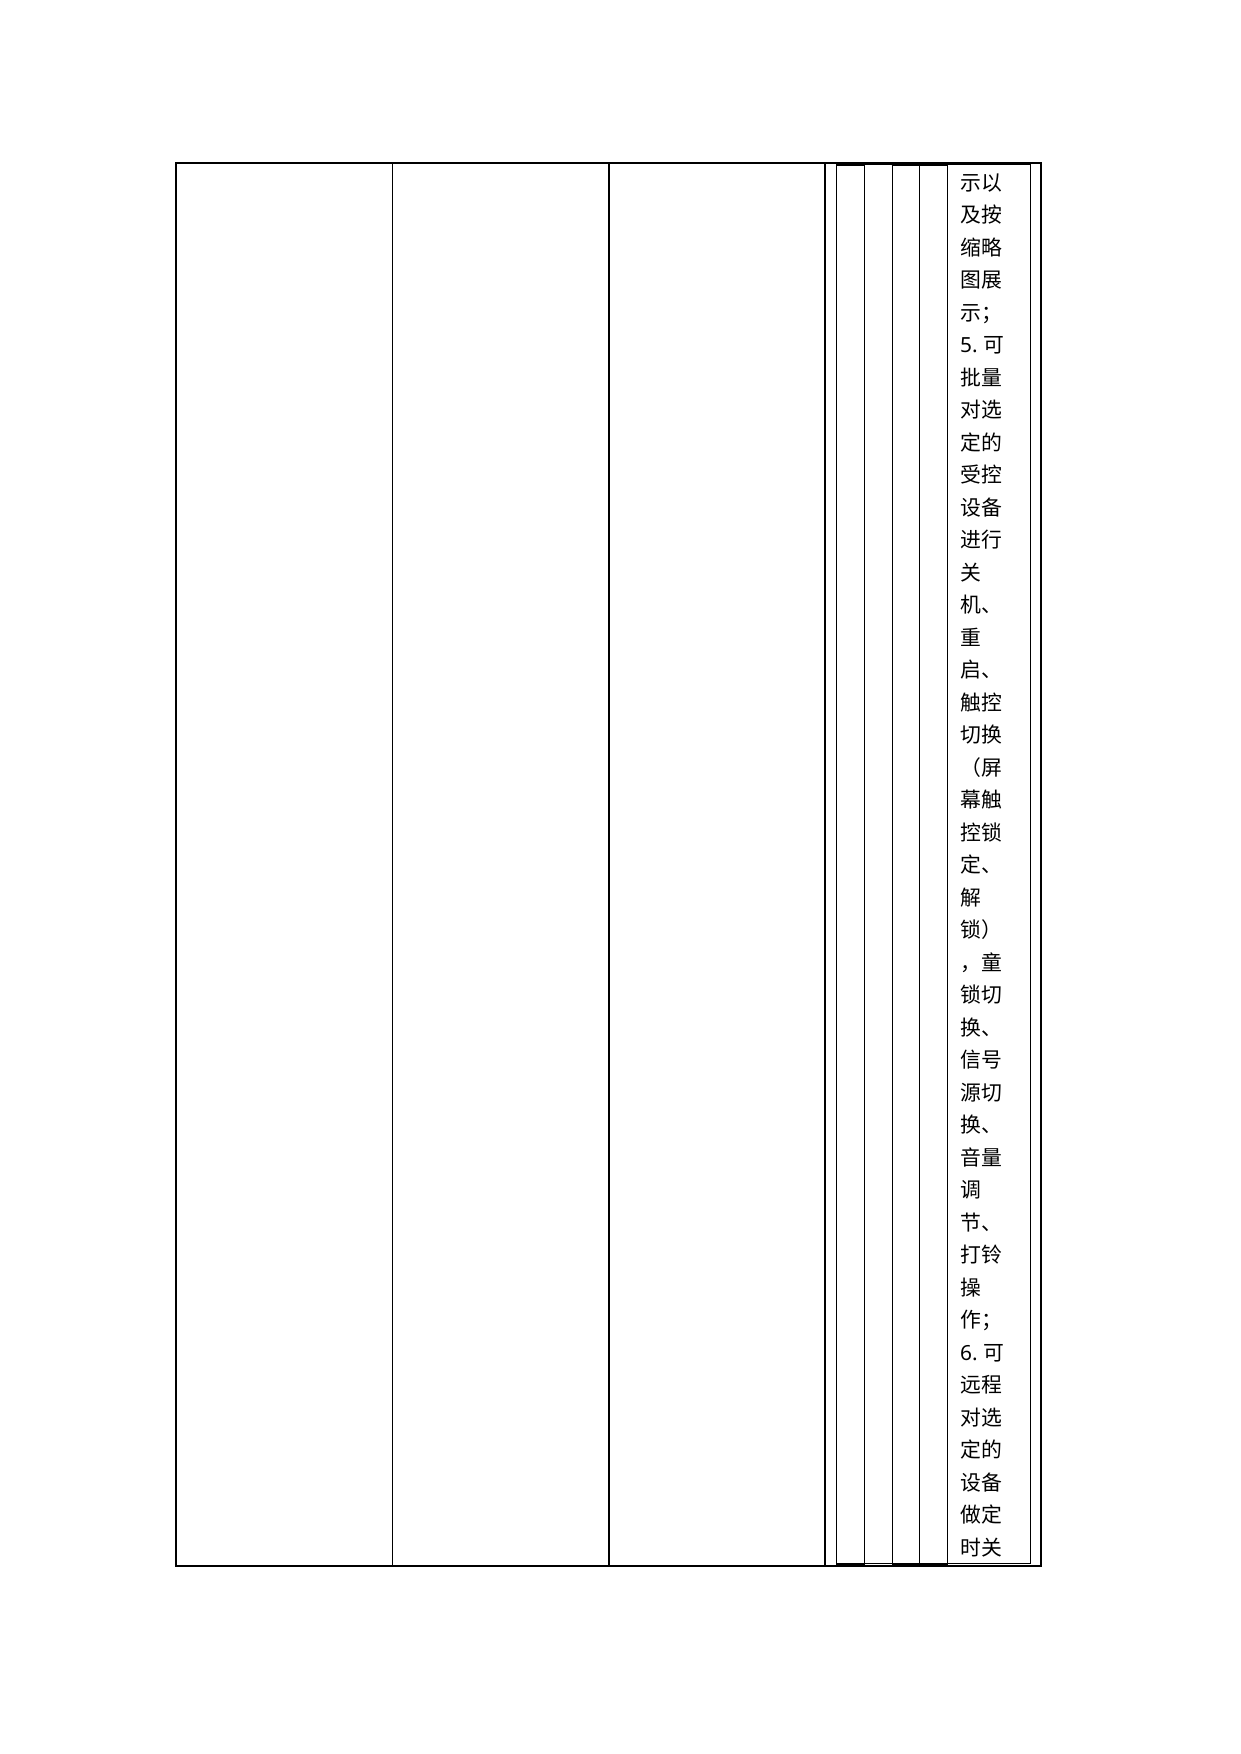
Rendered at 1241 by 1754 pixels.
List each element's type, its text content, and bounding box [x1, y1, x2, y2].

table_cell 1 [393, 164, 608, 1565]
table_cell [610, 164, 824, 1565]
table_cell [865, 165, 892, 1563]
table_cell [948, 164, 1040, 1565]
table_cell [893, 166, 919, 1563]
table_cell [826, 164, 836, 1565]
table_cell [177, 164, 392, 1565]
table_cell [837, 166, 864, 1563]
table_cell [920, 166, 947, 1563]
